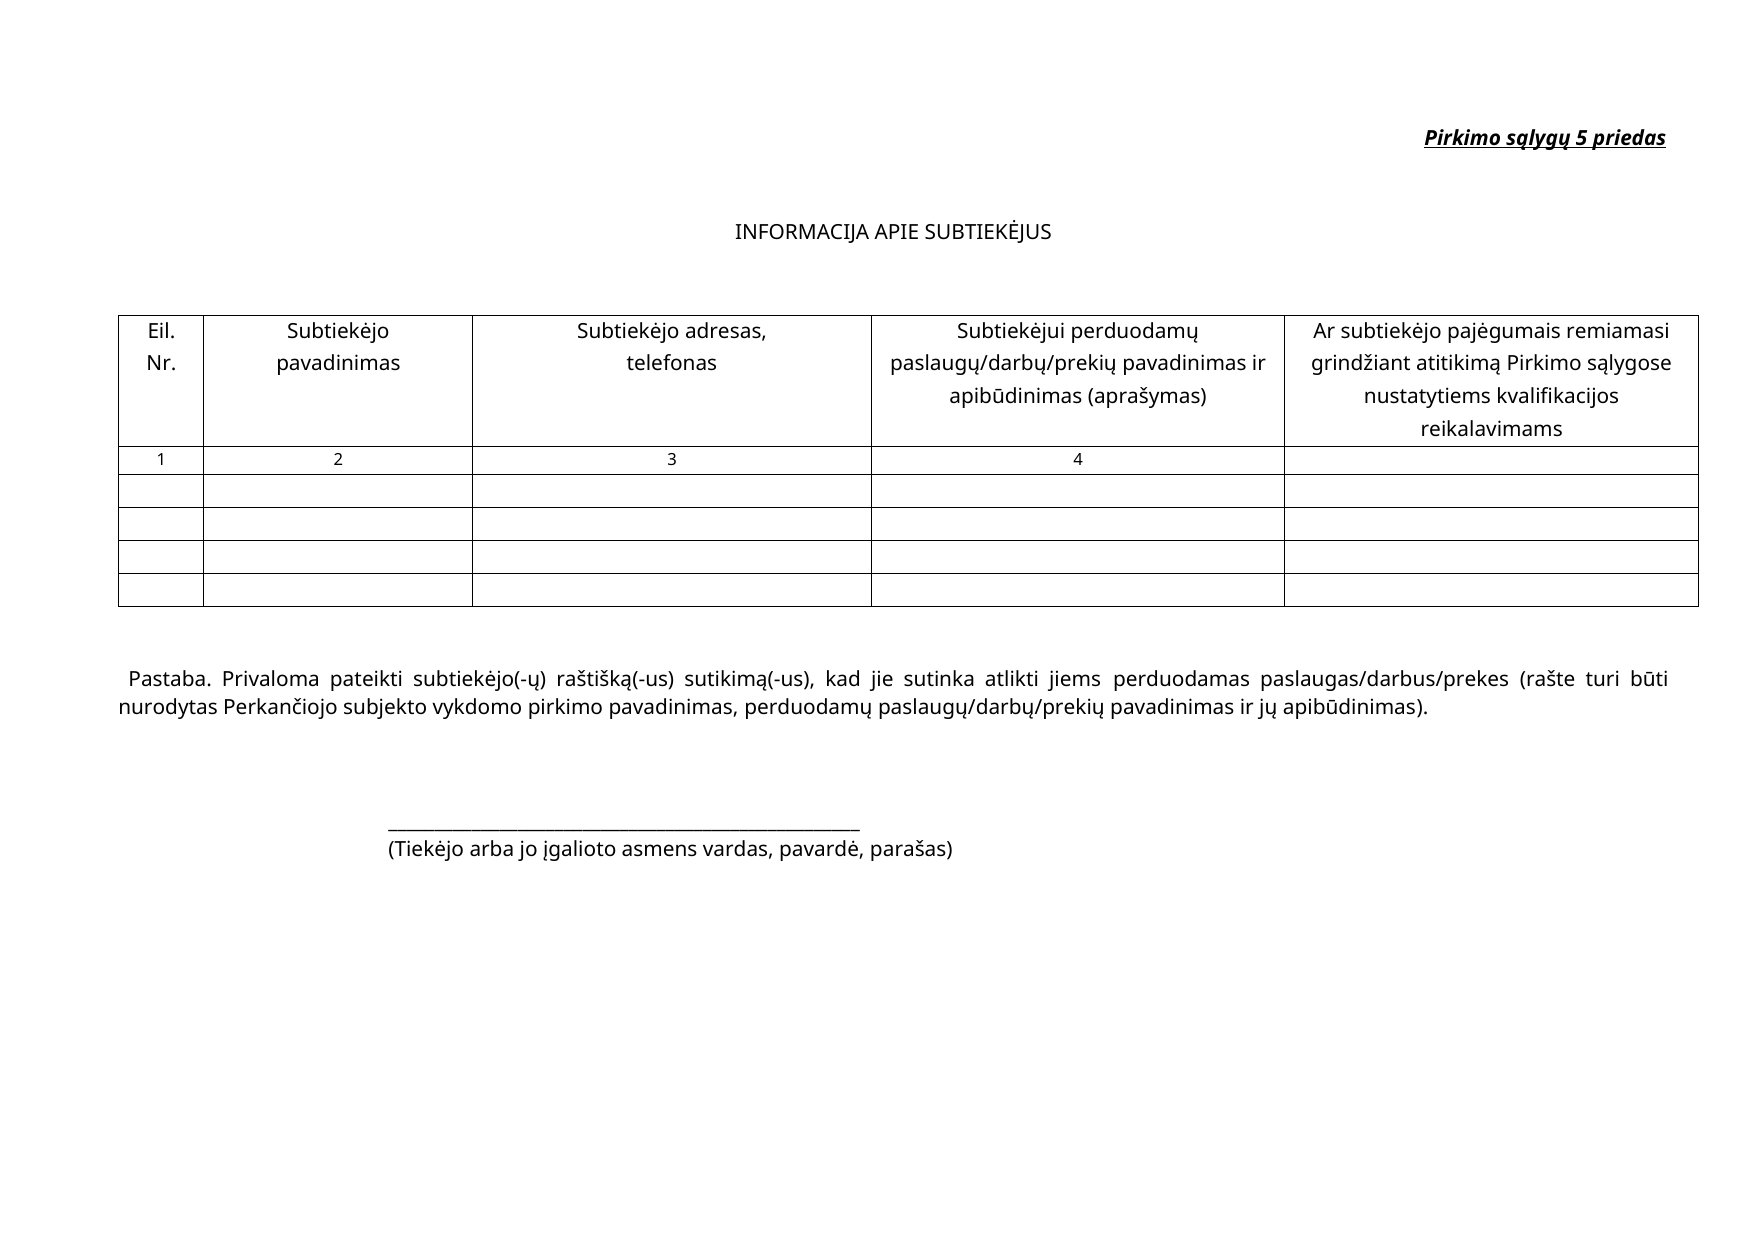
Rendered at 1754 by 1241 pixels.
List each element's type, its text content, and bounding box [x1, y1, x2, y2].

table_cell [204, 475, 472, 507]
table_cell [204, 541, 472, 573]
table_header Ar subtiekėjo pajėgumais remiamasi grindžiant atitikimą Pirkimo sąlygose nustatytiems kvalifikacijos reikalavimams [1285, 316, 1698, 446]
table_header Eil. Nr. [119, 316, 203, 446]
table_cell [872, 508, 1284, 540]
table_cell [119, 475, 203, 507]
table_header Subtiekėjo adresas, telefonas [473, 316, 871, 446]
table_cell [473, 508, 871, 540]
table_cell 3 [473, 447, 871, 474]
table_header Subtiekėjo pavadinimas [204, 316, 472, 446]
table_cell [1285, 541, 1698, 573]
table_cell [204, 574, 472, 606]
table_header Subtiekėjui perduodamų paslaugų/darbų/prekių pavadinimas ir apibūdinimas (aprašymas) [872, 316, 1284, 446]
table_cell [473, 475, 871, 507]
text Pastaba. Privaloma pateikti subtiekėjo(-ų) raštišką(-us) sutikimą(-us), kad jie sutinka atlikti jiems perduodamas paslaugas/darbus/prekes (rašte turi būti nurodytas Perkančiojo subjekto vykdomo pirkimo pavadinimas, perduodamų paslaugų/darbų/prekių pavadinimas ir jų apibūdinimas). [118, 664, 1668, 721]
table_cell [1285, 447, 1698, 474]
table_cell [872, 574, 1284, 606]
text ___________________________________________________ [118, 806, 1668, 834]
table_cell [872, 541, 1284, 573]
table_cell [119, 574, 203, 606]
table_cell [1285, 475, 1698, 507]
table_cell [872, 475, 1284, 507]
table_cell 2 [204, 447, 472, 474]
table_cell [204, 508, 472, 540]
table_cell [1285, 508, 1698, 540]
text Pirkimo sąlygų 5 priedas [118, 123, 1668, 151]
table_cell 1 [119, 447, 203, 474]
text (Tiekėjo arba jo įgalioto asmens vardas, pavardė, parašas) [118, 834, 1668, 863]
table_cell 4 [872, 447, 1284, 474]
table_cell [473, 574, 871, 606]
table_cell [119, 508, 203, 540]
table_cell [473, 541, 871, 573]
table_cell [1285, 574, 1698, 606]
table_cell [119, 541, 203, 573]
subtitle INFORMACIJA APIE SUBTIEKĖJUS [118, 217, 1668, 246]
